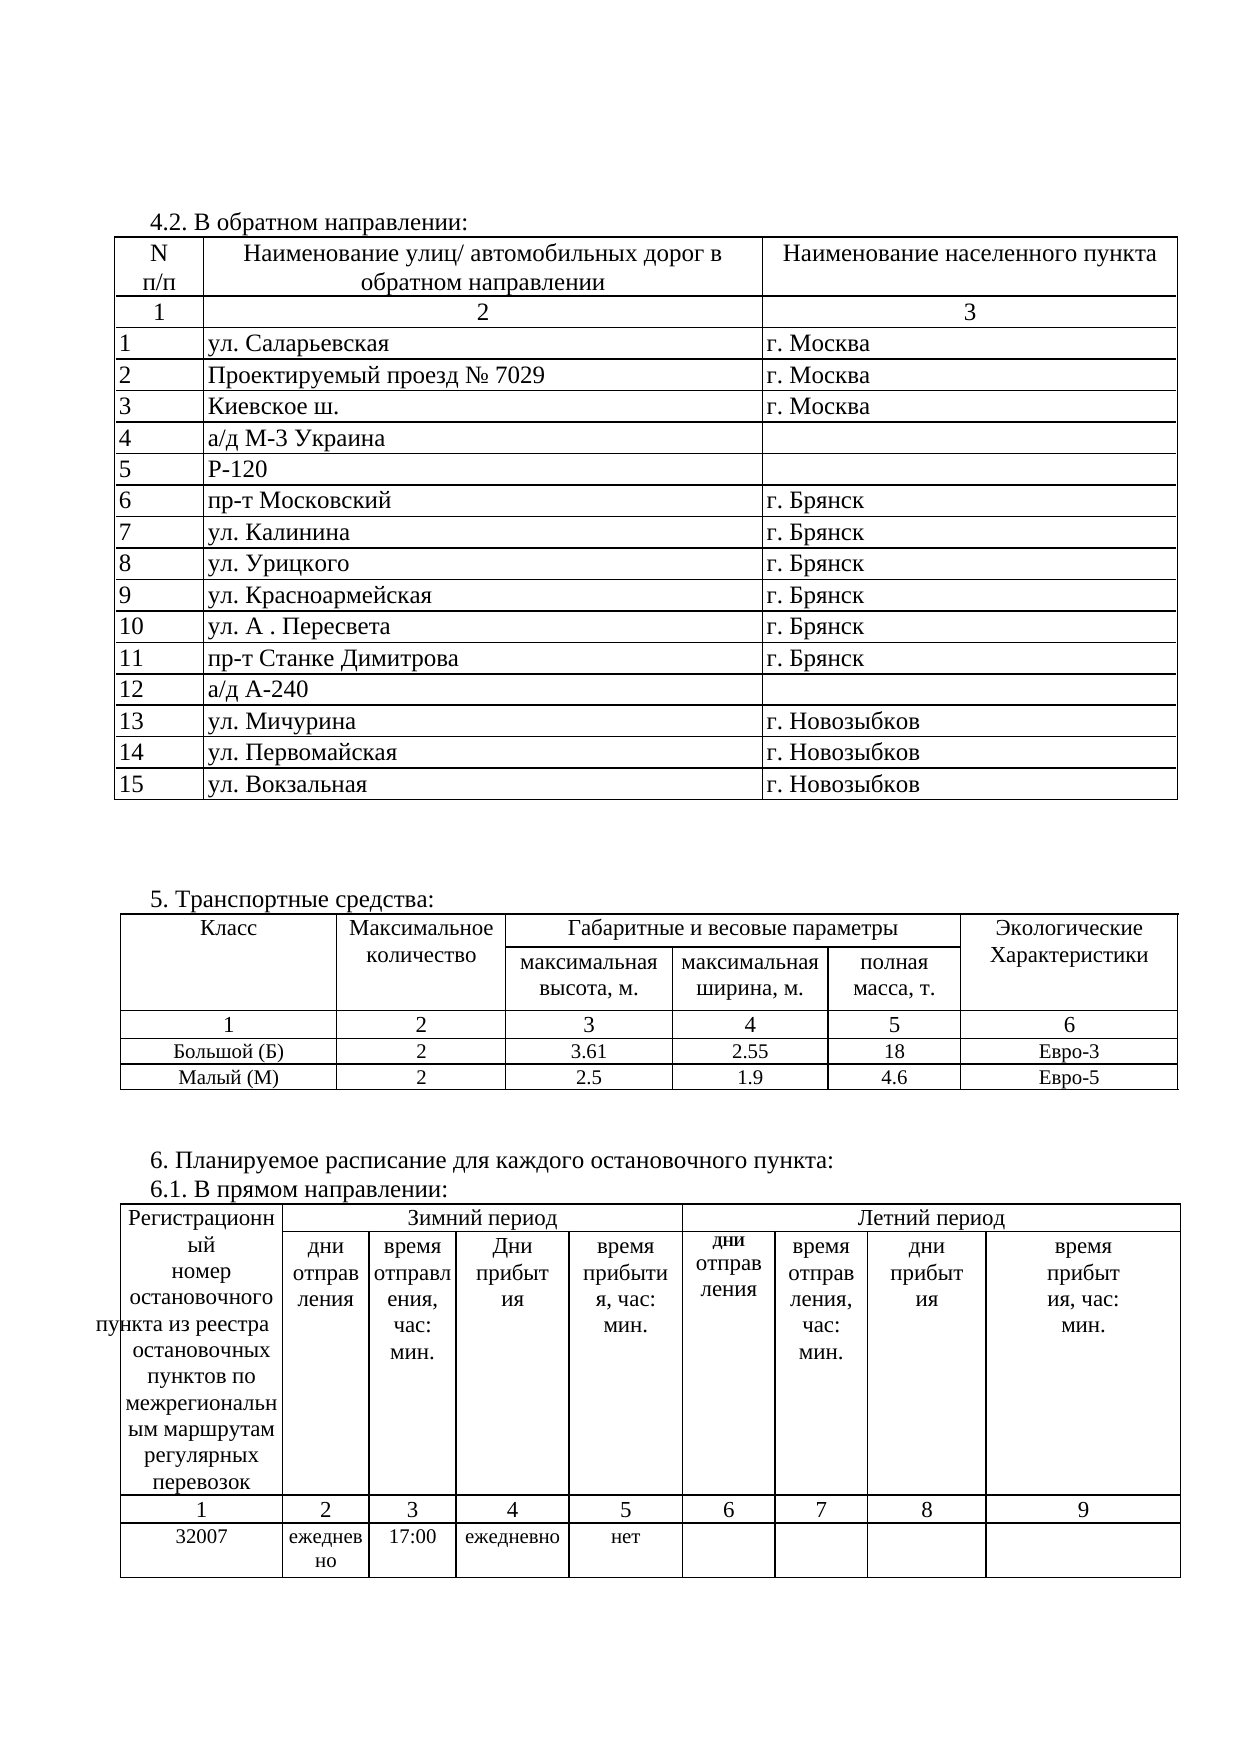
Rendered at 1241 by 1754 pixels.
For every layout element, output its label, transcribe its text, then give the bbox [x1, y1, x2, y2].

table_cell а/д М-3 Украина [204, 423, 762, 453]
table_cell 7 [776, 1496, 867, 1522]
table_cell время прибыти я, час: мин. [570, 1232, 682, 1494]
text 6.1. В прямом направлении: [150, 1174, 1090, 1203]
table_cell 3.61 [506, 1039, 672, 1063]
table_cell 2 [337, 1011, 505, 1037]
table_cell 4 [457, 1496, 568, 1522]
table_cell 1.9 [673, 1065, 827, 1089]
table_cell 18 [829, 1039, 960, 1063]
table_cell 5 [115, 454, 203, 484]
table_cell время отправл ения, час: мин. [370, 1232, 455, 1494]
table_cell Евро-3 [961, 1039, 1177, 1063]
table_cell ул. Мичурина [204, 706, 762, 736]
table_cell 6 [961, 1011, 1177, 1037]
table_cell дни прибыт ия [868, 1232, 985, 1494]
table_header Экологические Характеристики [961, 915, 1177, 1009]
table_cell 1 [121, 1011, 336, 1037]
table_cell полная масса, т. [829, 948, 960, 1009]
table_cell ул. Красноармейская [204, 580, 762, 610]
text 6. Планируемое расписание для каждого остановочного пункта: [150, 1145, 1090, 1174]
table_header Максимальное количество [337, 915, 505, 1009]
table_cell [987, 1524, 1180, 1577]
table_header Летний период [683, 1205, 1180, 1231]
table_cell 3 [763, 295, 1177, 327]
table_cell Проектируемый проезд № 7029 [204, 360, 762, 390]
table_cell 2 [337, 1065, 505, 1089]
table_cell 15 [115, 768, 203, 799]
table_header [121, 1205, 282, 1494]
table_header Габаритные и весовые параметры [506, 915, 960, 946]
table_cell Большой (Б) [121, 1039, 336, 1063]
table_cell 11 [115, 643, 203, 673]
table_cell 9 [115, 580, 203, 610]
table_cell [776, 1524, 867, 1577]
table_cell 17:00 [370, 1524, 455, 1577]
table_header Класс [121, 915, 336, 1009]
table_header N п/п [115, 238, 203, 295]
table_cell г. Брянск [763, 610, 1177, 641]
table_cell ул. Калинина [204, 517, 762, 547]
table_cell ул. Саларьевская [204, 328, 762, 358]
table_cell г. Брянск [763, 579, 1177, 610]
table_cell 4 [673, 1011, 827, 1037]
table_cell г. Брянск [763, 516, 1177, 547]
table_cell 2 [337, 1039, 505, 1063]
table_cell нет [570, 1524, 682, 1577]
table_cell 8 [115, 548, 203, 578]
table_cell ул. Первомайская [204, 737, 762, 767]
table_cell г. Брянск [763, 641, 1177, 673]
table_cell пр-т Московский [204, 486, 762, 516]
table_cell г. Москва [763, 390, 1177, 421]
table_header Наименование населенного пункта [763, 238, 1177, 295]
table_cell время отправ ления, час: мин. [776, 1232, 867, 1494]
table_cell [868, 1524, 985, 1577]
table_cell Дни прибыт ия [457, 1232, 568, 1494]
table_cell ул. Урицкого [204, 549, 762, 578]
table_cell 10 [115, 611, 203, 641]
table_cell ежедневно [283, 1524, 368, 1577]
table_cell время прибыт ия, час: мин. [987, 1232, 1180, 1494]
table_cell 6 [683, 1496, 774, 1522]
table_cell 2.55 [673, 1039, 827, 1063]
table_cell 8 [868, 1496, 985, 1522]
table_cell г. Новозыбков [763, 704, 1177, 736]
table_cell 2 [115, 359, 203, 390]
table_cell 2.5 [506, 1065, 672, 1089]
table_cell 2 [283, 1496, 368, 1522]
table_cell г. Брянск [763, 547, 1177, 578]
table_cell максимальная высота, м. [506, 948, 672, 1009]
table_cell дни отправ ления [283, 1232, 368, 1494]
table_cell 9 [987, 1496, 1180, 1522]
table_cell ул. А . Пересвета [204, 612, 762, 641]
table_cell 1 [115, 296, 203, 327]
table_cell 32007 [121, 1524, 282, 1577]
table_cell 13 [115, 705, 203, 736]
table_cell [763, 453, 1177, 484]
table_cell 3 [115, 391, 203, 421]
table_cell 5 [570, 1496, 682, 1522]
table_cell 12 [115, 674, 203, 704]
table_cell г. Москва [763, 327, 1177, 358]
table_cell 5 [829, 1011, 960, 1037]
table_cell ежедневно [457, 1524, 568, 1577]
table_cell 7 [115, 517, 203, 547]
table_cell а/д А-240 [204, 675, 762, 704]
table_cell Киевское ш. [204, 391, 762, 421]
table_cell Малый (М) [121, 1065, 336, 1089]
table_header Наименование улиц/ автомобильных дорог в обратном направлении [204, 238, 762, 295]
table_cell [683, 1524, 774, 1577]
table_cell Евро-5 [961, 1065, 1177, 1089]
table_cell 4.6 [829, 1065, 960, 1089]
table_header Зимний период [283, 1205, 682, 1231]
table_cell максимальная ширина, м. [673, 948, 827, 1009]
table_cell пр-т Станке Димитрова [204, 643, 762, 673]
table_cell 4 [115, 422, 203, 453]
table_cell г. Новозыбков [763, 736, 1177, 767]
table_cell ул. Вокзальная [204, 769, 762, 799]
table_cell 14 [115, 737, 203, 767]
table_cell ДНИ отправ ления [683, 1232, 774, 1494]
table_cell 1 [115, 328, 203, 358]
table_cell [763, 421, 1177, 453]
table_cell 1 [121, 1496, 282, 1522]
table_cell г. Москва [763, 358, 1177, 390]
table_cell 6 [115, 485, 203, 516]
table_cell г. Брянск [763, 484, 1177, 516]
table_cell 2 [204, 297, 762, 327]
table_cell [763, 673, 1177, 704]
text 4.2. В обратном направлении: [150, 207, 1090, 236]
table_cell 3 [506, 1011, 672, 1037]
table_cell 3 [370, 1496, 455, 1522]
table_cell Р-120 [204, 454, 762, 484]
table_cell г. Новозыбков [763, 767, 1177, 799]
text 5. Транспортные средства: [150, 884, 1090, 913]
